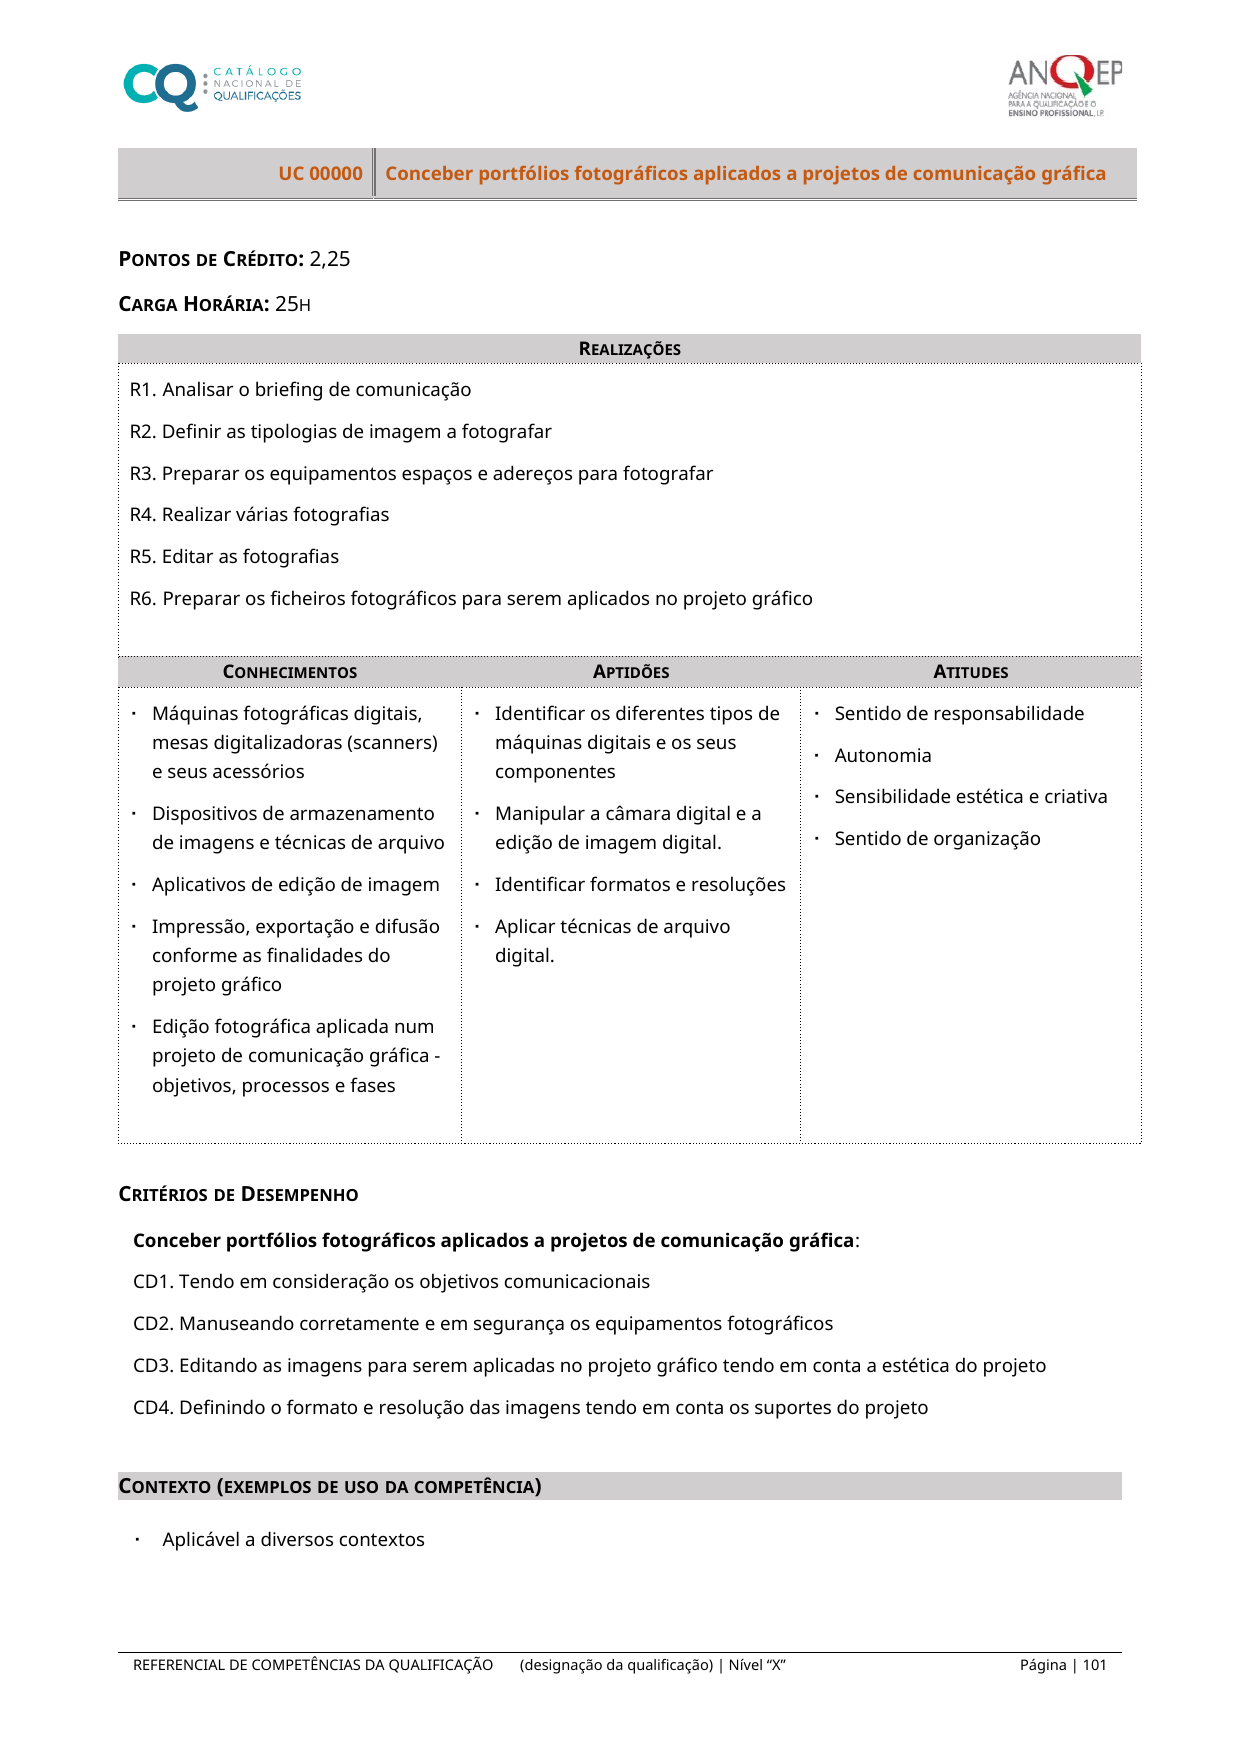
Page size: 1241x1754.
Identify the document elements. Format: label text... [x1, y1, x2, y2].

text Conceber portfólios fotográficos aplicados a projetos de comunicação gráfica: [133, 1227, 1122, 1252]
table_cell Atitudes [801, 656, 1141, 687]
table_cell Máquinas fotográficas digitais, mesas digitalizadoras (scanners) e seus acessórios Dispositivos de armazenamento de imagens e técnicas de arquivo Aplicativos de edição de imagem Impressão, exportação e difusão conforme as finalidades do projeto gráfico Edição fotográfica aplicada num projeto de comunicação gráfica - objetivos, processos e fases [118, 687, 461, 1143]
table_header Conceber portfólios fotográficos aplicados a projetos de comunicação gráfica [374, 148, 1137, 198]
table_header Realizações [118, 334, 1141, 363]
text Carga Horária: 25h [118, 289, 1122, 318]
picture [1008, 55, 1123, 119]
text Contexto (exemplos de uso da competência) [118, 1472, 1122, 1500]
text Critérios de Desempenho [118, 1179, 1122, 1208]
list Aplicável a diversos contextos [133, 1527, 1122, 1584]
table_cell Conhecimentos [118, 656, 461, 687]
text CD2. Manuseando corretamente e em segurança os equipamentos fotográficos [133, 1310, 1122, 1336]
text Pontos de Crédito: 2,25 [118, 244, 1122, 272]
text CD1. Tendo em consideração os objetivos comunicacionais [133, 1269, 1122, 1294]
table_cell R1. Analisar o briefing de comunicação R2. Definir as tipologias de imagem a fotografar R3. Preparar os equipamentos espaços e adereços para fotografar R4. Realizar várias fotografias R5. Editar as fotografias R6. Preparar os ficheiros fotográficos para serem aplicados no projeto gráfico [118, 363, 1141, 656]
picture [118, 46, 306, 130]
text CD3. Editando as imagens para serem aplicadas no projeto gráfico tendo em conta a estética do projeto [133, 1352, 1122, 1378]
table_cell Sentido de responsabilidade Autonomia Sensibilidade estética e criativa Sentido de organização [801, 687, 1141, 1143]
table_cell Identificar os diferentes tipos de máquinas digitais e os seus componentes Manipular a câmara digital e a edição de imagem digital. Identificar formatos e resoluções Aplicar técnicas de arquivo digital. [461, 687, 801, 1143]
text CD4. Definindo o formato e resolução das imagens tendo em conta os suportes do projeto [133, 1394, 1122, 1419]
table_cell Aptidões [461, 656, 801, 687]
table_header UC 00000 [118, 148, 374, 198]
